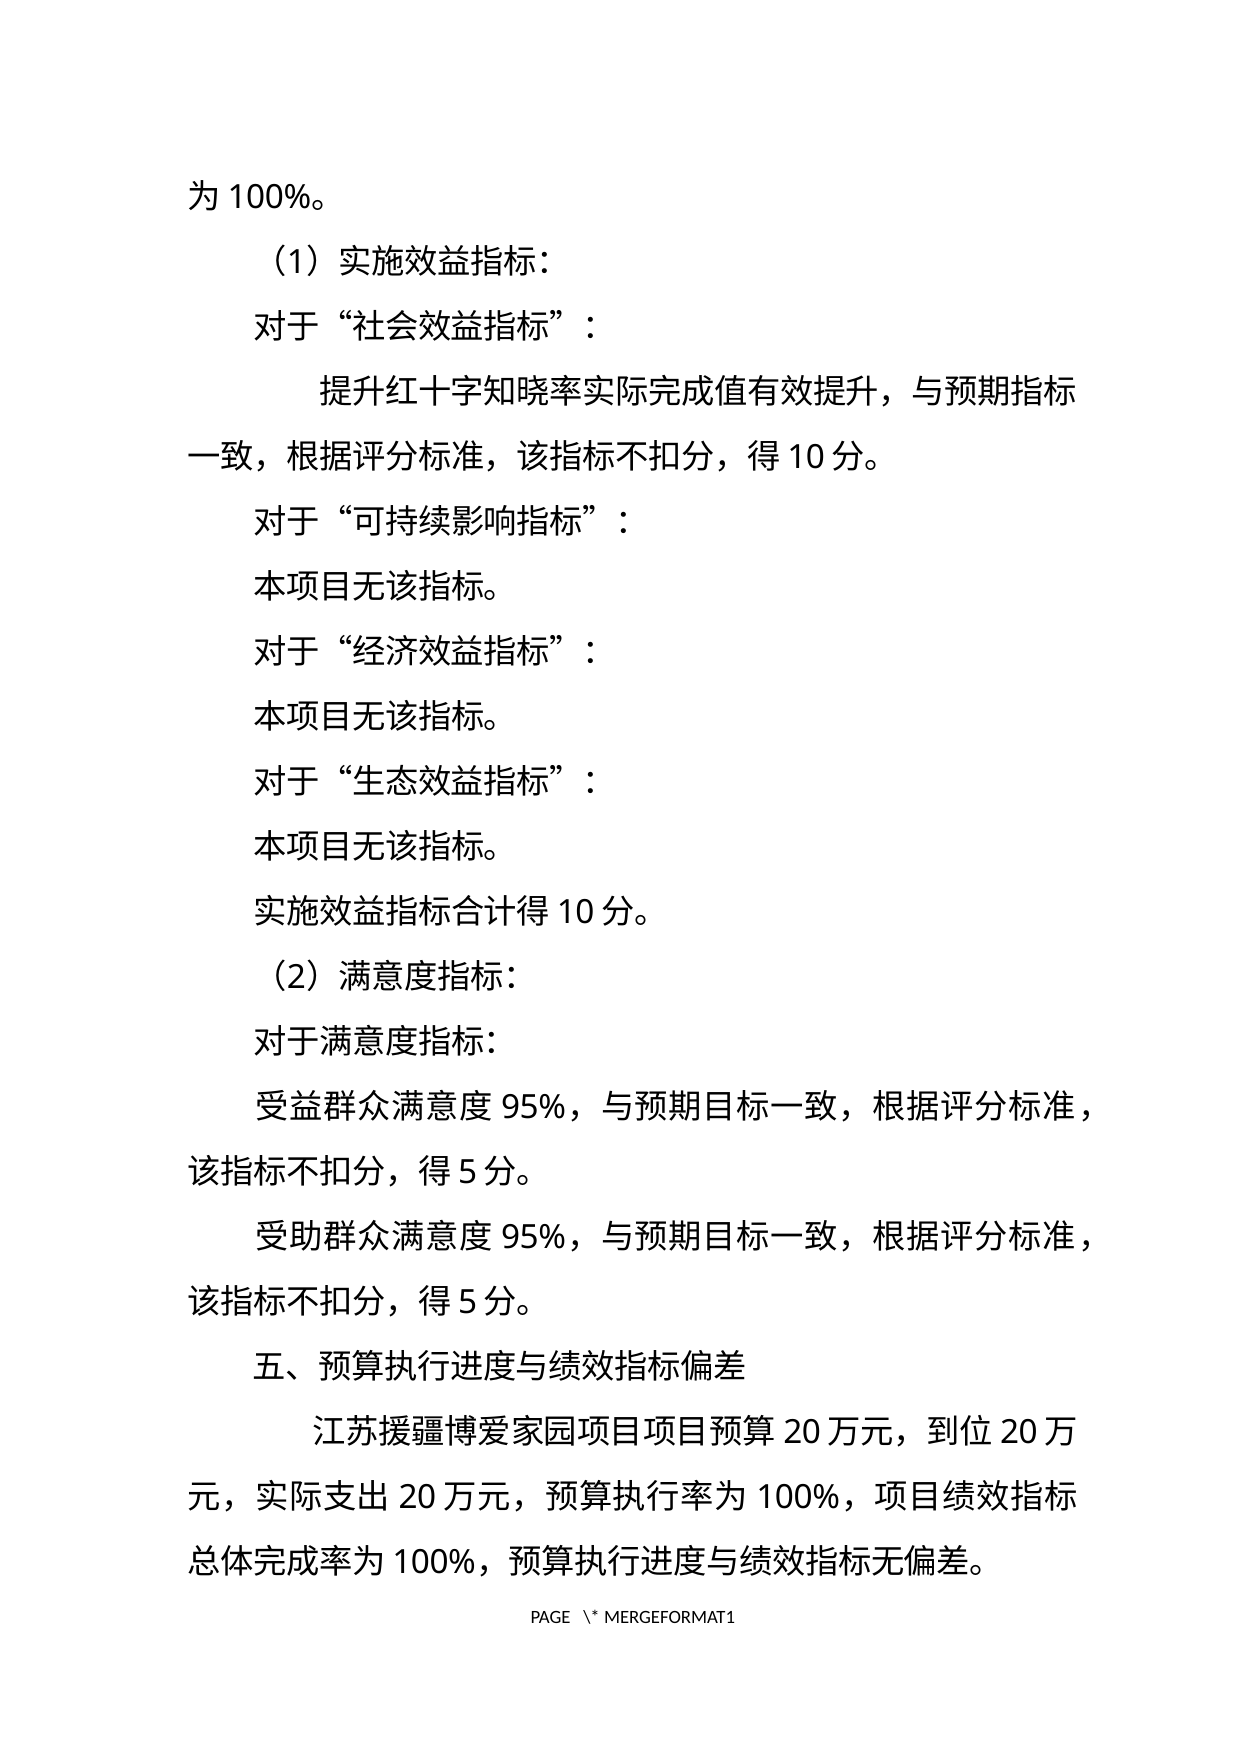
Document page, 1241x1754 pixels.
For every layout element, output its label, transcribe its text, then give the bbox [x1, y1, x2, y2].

text 五、预算执行进度与绩效指标偏差 [187, 1332, 1078, 1397]
text 江苏援疆博爱家园项目项目预算20万元，到位20万元，实际支出20万元，预算执行率为100%，项目绩效指标总体完成率为100%，预算执行进度与绩效指标无偏差。 [187, 1397, 1078, 1592]
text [187, 162, 1078, 1332]
